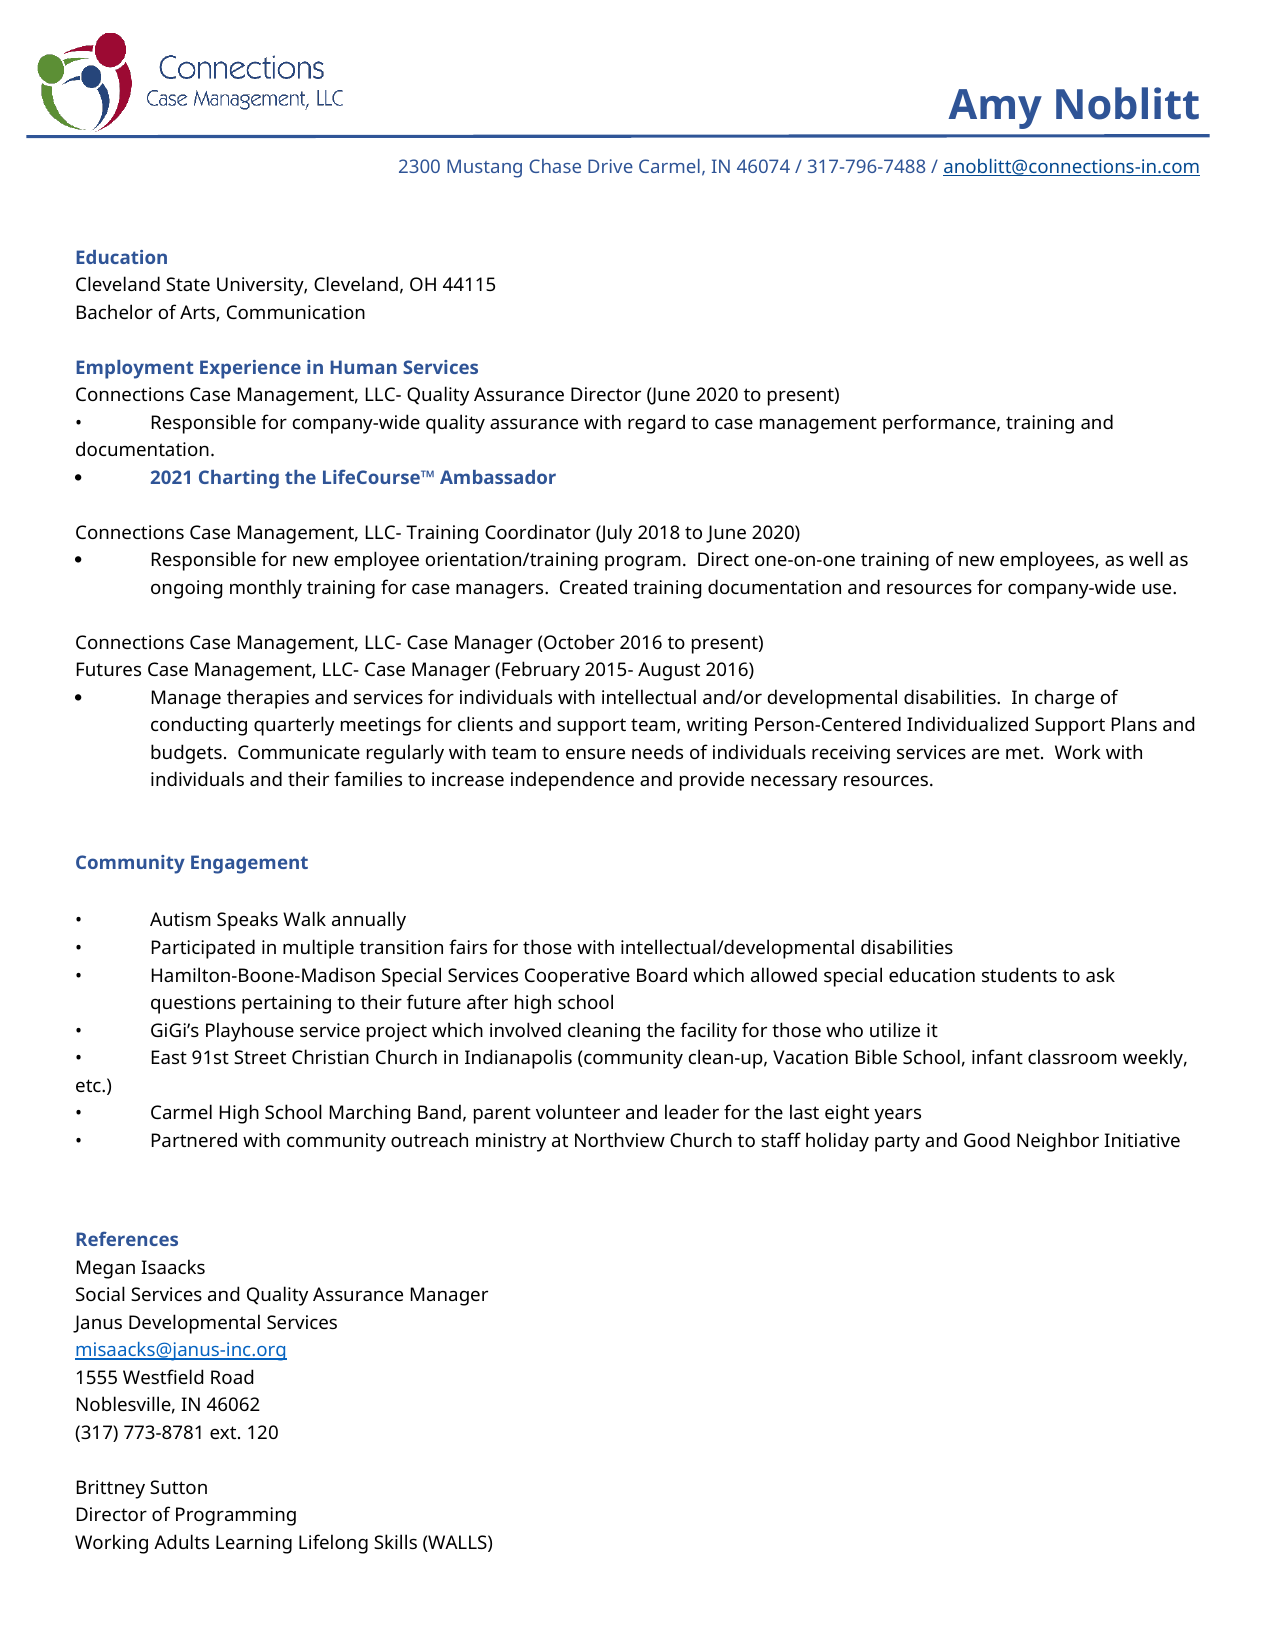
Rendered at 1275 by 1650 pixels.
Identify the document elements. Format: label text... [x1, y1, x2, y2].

text 1555 Westfield Road [75, 1364, 1200, 1390]
list Manage therapies and services for individuals with intellectual and/or developmental disabilities. In charge of conducting quarterly meetings for clients and support team, writing Person-Centered Individualized Support Plans and budgets. Communicate regularly with team to ensure needs of individuals receiving services are met. Work with individuals and their families to increase independence and provide necessary resources. [75, 684, 1200, 792]
text Community Engagement [75, 849, 1200, 874]
text • East 91st Street Christian Church in Indianapolis (community clean-up, Vacation Bible School, infant classroom weekly, etc.) [75, 1044, 1200, 1098]
text Noblesville, IN 46062 [75, 1392, 1200, 1417]
text Connections Case Management, LLC- Quality Assurance Director (June 2020 to present) [75, 381, 1200, 407]
text Brittney Sutton [75, 1474, 1200, 1500]
text Social Services and Quality Assurance Manager [75, 1282, 1200, 1307]
text • Partnered with community outreach ministry at Northview Church to staff holiday party and Good Neighbor Initiative [75, 1127, 1200, 1153]
text • Responsible for company-wide quality assurance with regard to case management performance, training and documentation. [75, 409, 1200, 462]
text Amy Noblitt [343, 75, 1200, 132]
text • Participated in multiple transition fairs for those with intellectual/developmental disabilities [75, 934, 1200, 960]
text Connections Case Management, LLC- Case Manager (October 2016 to present) [75, 629, 1200, 654]
text misaacks@janus-inc.org [75, 1337, 1200, 1362]
picture [37, 33, 343, 132]
text Working Adults Learning Lifelong Skills (WALLS) [75, 1529, 1200, 1555]
text Director of Programming [75, 1502, 1200, 1527]
list 2021 Charting the LifeCourse™ Ambassador [75, 464, 1200, 489]
text References [75, 1227, 1200, 1252]
text Education [75, 244, 1200, 269]
text • Carmel High School Marching Band, parent volunteer and leader for the last eight years [75, 1099, 1200, 1125]
text Employment Experience in Human Services [75, 354, 1200, 379]
text Connections Case Management, LLC- Training Coordinator (July 2018 to June 2020) [75, 519, 1200, 544]
text • Hamilton-Boone-Madison Special Services Cooperative Board which allowed special education students to ask questions pertaining to their future after high school [75, 962, 1200, 1015]
text Bachelor of Arts, Communication [75, 299, 1200, 324]
text Janus Developmental Services [75, 1309, 1200, 1335]
text • GiGi’s Playhouse service project which involved cleaning the facility for those who utilize it [75, 1017, 1200, 1043]
list Responsible for new employee orientation/training program. Direct one-on-one training of new employees, as well as ongoing monthly training for case managers. Created training documentation and resources for company-wide use. [75, 546, 1200, 599]
text • Autism Speaks Walk annually [75, 907, 1200, 932]
text Megan Isaacks [75, 1254, 1200, 1280]
text Futures Case Management, LLC- Case Manager (February 2015- August 2016) [75, 656, 1200, 682]
text 2300 Mustang Chase Drive Carmel, IN 46074 / 317-796-7488 / anoblitt@connections-in.com [75, 153, 1200, 178]
text Cleveland State University, Cleveland, OH 44115 [75, 271, 1200, 297]
text (317) 773-8781 ext. 120 [75, 1419, 1200, 1445]
